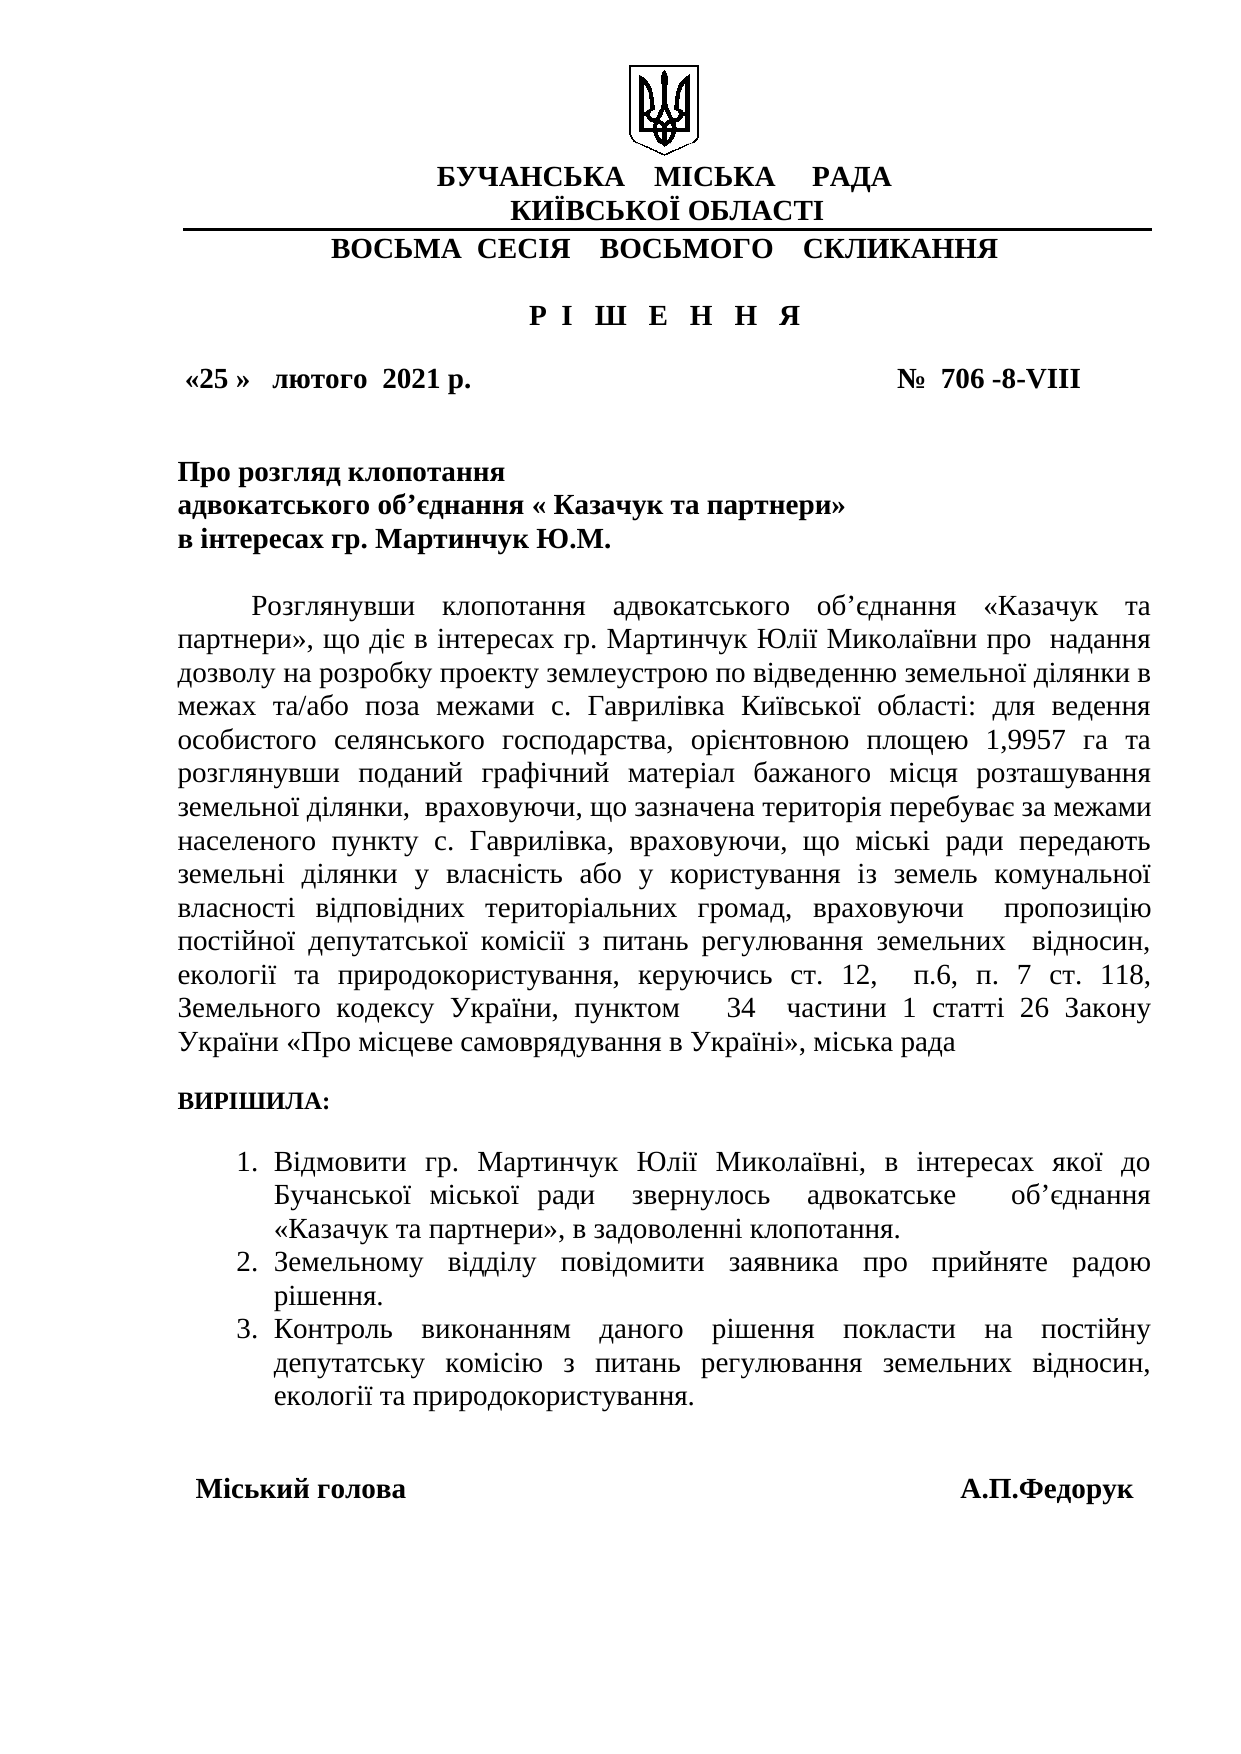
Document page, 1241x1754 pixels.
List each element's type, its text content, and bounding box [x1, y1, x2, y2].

text ВИРІШИЛА: [177, 1086, 1152, 1115]
list Земельному відділу повідомити заявника про прийняте радою рішення. [236, 1244, 1152, 1311]
text адвокатського об’єднання « Казачук та партнери» [177, 487, 1152, 521]
text в інтересах гр. Мартинчук Ю.М. [177, 521, 1152, 554]
text КИЇВСЬКОЇ ОБЛАСТІ [183, 193, 1152, 228]
text ВОСЬМА СЕСІЯ ВОСЬМОГО СКЛИКАННЯ [177, 231, 1152, 265]
text «25 » лютого 2021 р. № 706 -8-VIIІ [177, 361, 1152, 394]
text Про розгляд клопотання [177, 454, 1152, 487]
list Контроль виконанням даного рішення покласти на постійну депутатську комісію з питань регулювання земельних відносин, екології та природокористування. [236, 1311, 1152, 1412]
list Відмовити гр. Мартинчук Юлії Миколаївні, в інтересах якої до Бучанської міської ради звернулось адвокатське об’єднання «Казачук та партнери», в задоволенні клопотання. [236, 1144, 1152, 1244]
text Міський голова А.П.Федорук [177, 1471, 1152, 1505]
text БУЧАНСЬКА МІСЬКА РАДА [177, 159, 1152, 193]
text Розглянувши клопотання адвокатського об’єднання «Казачук та партнери», що діє в інтересах гр. Мартинчук Юлії Миколаївни про надання дозволу на розробку проекту землеустрою по відведенню земельної ділянки в межах та/або поза межами с. Гаврилівка Київської області: для ведення особистого селянського господарства, орієнтовною площею 1,9957 га та розглянувши поданий графічний матеріал бажаного місця розташування земельної ділянки, враховуючи, що зазначена територія перебуває за межами населеного пункту с. Гаврилівка, враховуючи, що міські ради передають земельні ділянки у власність або у користування із земель комунальної власності відповідних територіальних громад, враховуючи пропозицію постійної депутатської комісії з питань регулювання земельних відносин, екології та природокористування, керуючись ст. 12, п.6, п. 7 ст. 118, Земельного кодексу України, пунктом 34 частини 1 статті 26 Закону України «Про місцеве самоврядування в Україні», міська рада [177, 588, 1152, 1057]
text Р І Ш Е Н Н Я [177, 298, 1152, 332]
